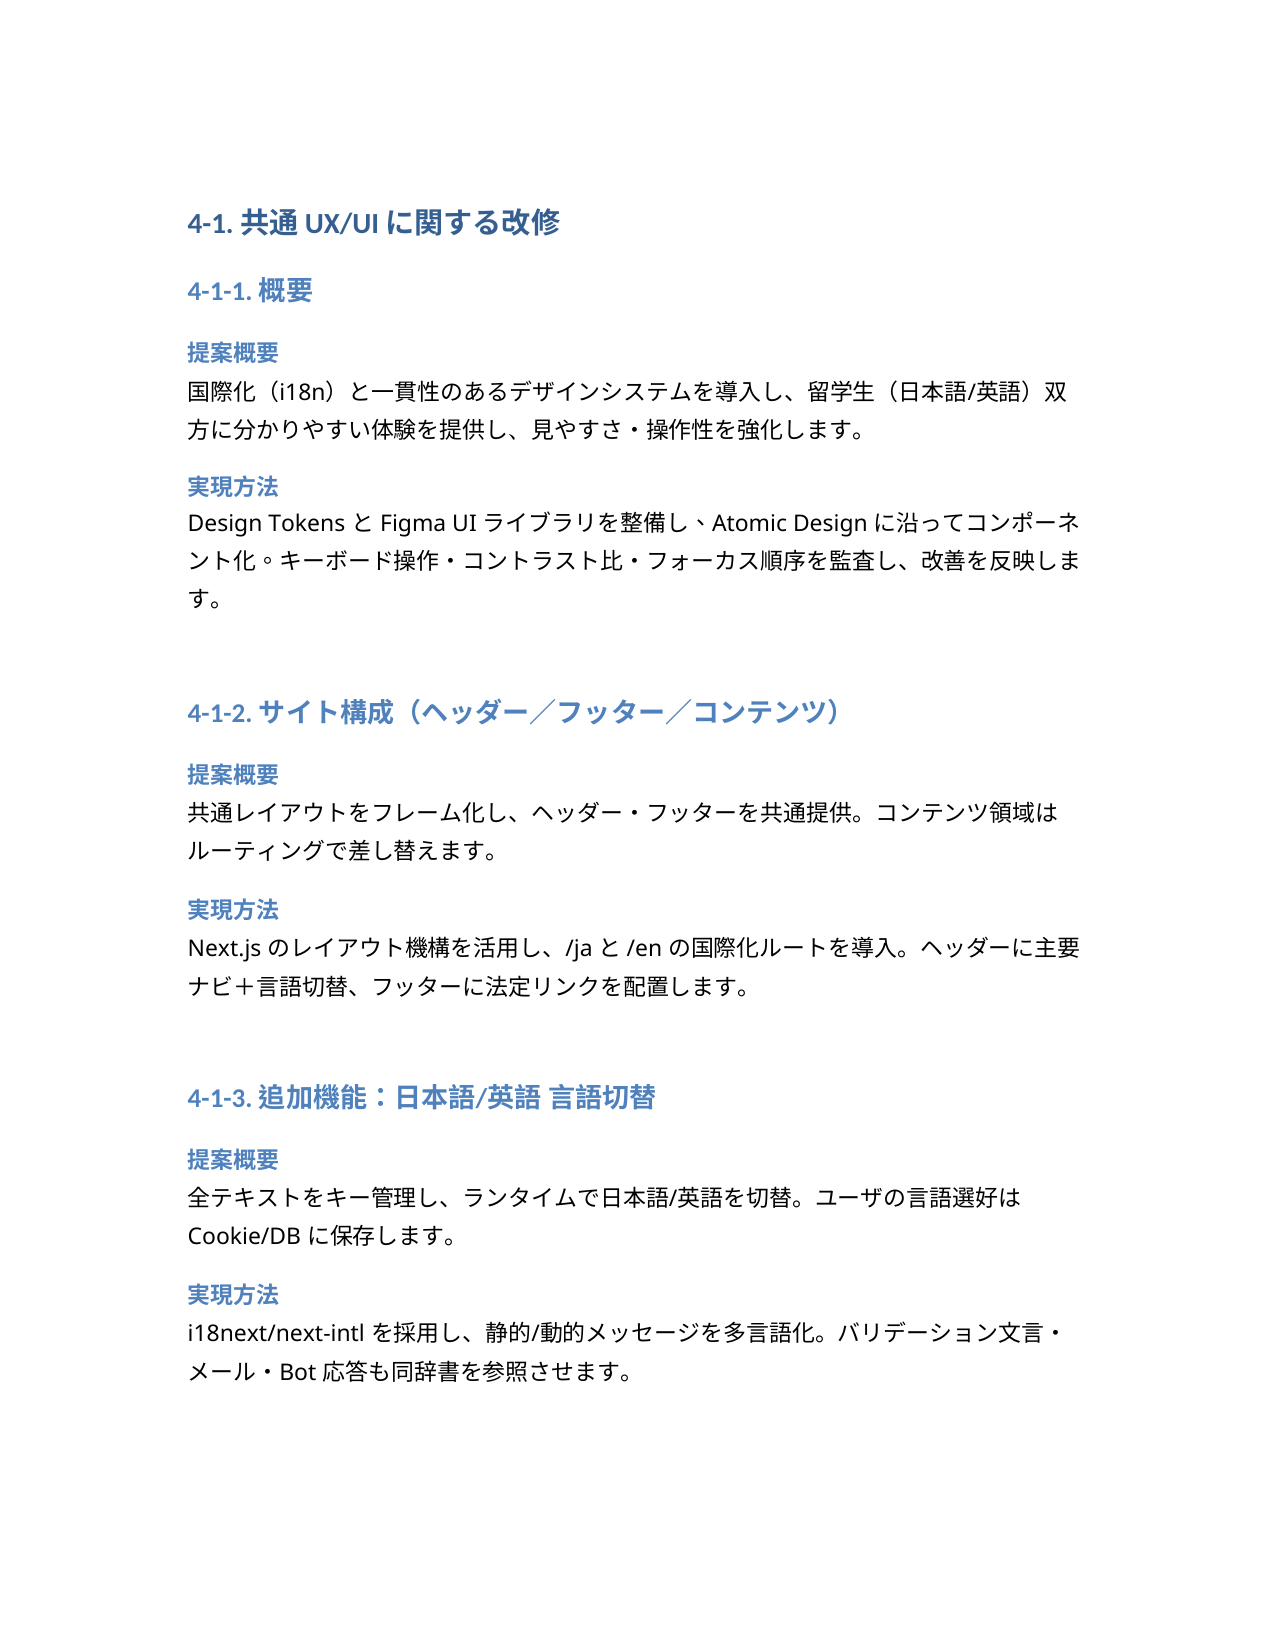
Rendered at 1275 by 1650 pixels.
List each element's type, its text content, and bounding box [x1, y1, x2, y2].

text Next.js のレイアウト機構を活用し、/ja と /en の国際化ルートを導入。ヘッダーに主要ナビ＋言語切替、フッターに法定リンクを配置します。 [187, 930, 1087, 1002]
text i18next/next-intl を採用し、静的/動的メッセージを多言語化。バリデーション文言・メール・Bot 応答も同辞書を参照させます。 [187, 1315, 1087, 1387]
subtitle 提案概要 [187, 1142, 1087, 1175]
subtitle 4-1-2. サイト構成（ヘッダー／フッター／コンテンツ） [187, 691, 1087, 730]
subtitle 4-1-3. 追加機能：日本語/英語 言語切替 [187, 1078, 1087, 1115]
text 国際化（i18n）と一貫性のあるデザインシステムを導入し、留学生（日本語/英語）双方に分かりやすい体験を提供し、見やすさ・操作性を強化します。 [187, 373, 1087, 445]
subtitle 4-1-1. 概要 [187, 269, 1087, 309]
subtitle 提案概要 [187, 335, 1087, 368]
subtitle 実現方法 [187, 1277, 1087, 1310]
text 全テキストをキー管理し、ランタイムで日本語/英語を切替。ユーザの言語選好は Cookie/DB に保存します。 [187, 1180, 1087, 1251]
subtitle 4-1. 共通UX/UIに関する改修 [187, 200, 1087, 242]
subtitle 実現方法 [187, 892, 1087, 925]
subtitle 実現方法 [187, 471, 1087, 502]
subtitle 提案概要 [187, 757, 1087, 790]
text 共通レイアウトをフレーム化し、ヘッダー・フッターを共通提供。コンテンツ領域はルーティングで差し替えます。 [187, 795, 1087, 866]
text Design Tokens と Figma UI ライブラリを整備し、Atomic Design に沿ってコンポーネント化。キーボード操作・コントラスト比・フォーカス順序を監査し、改善を反映します。 [187, 507, 1087, 614]
